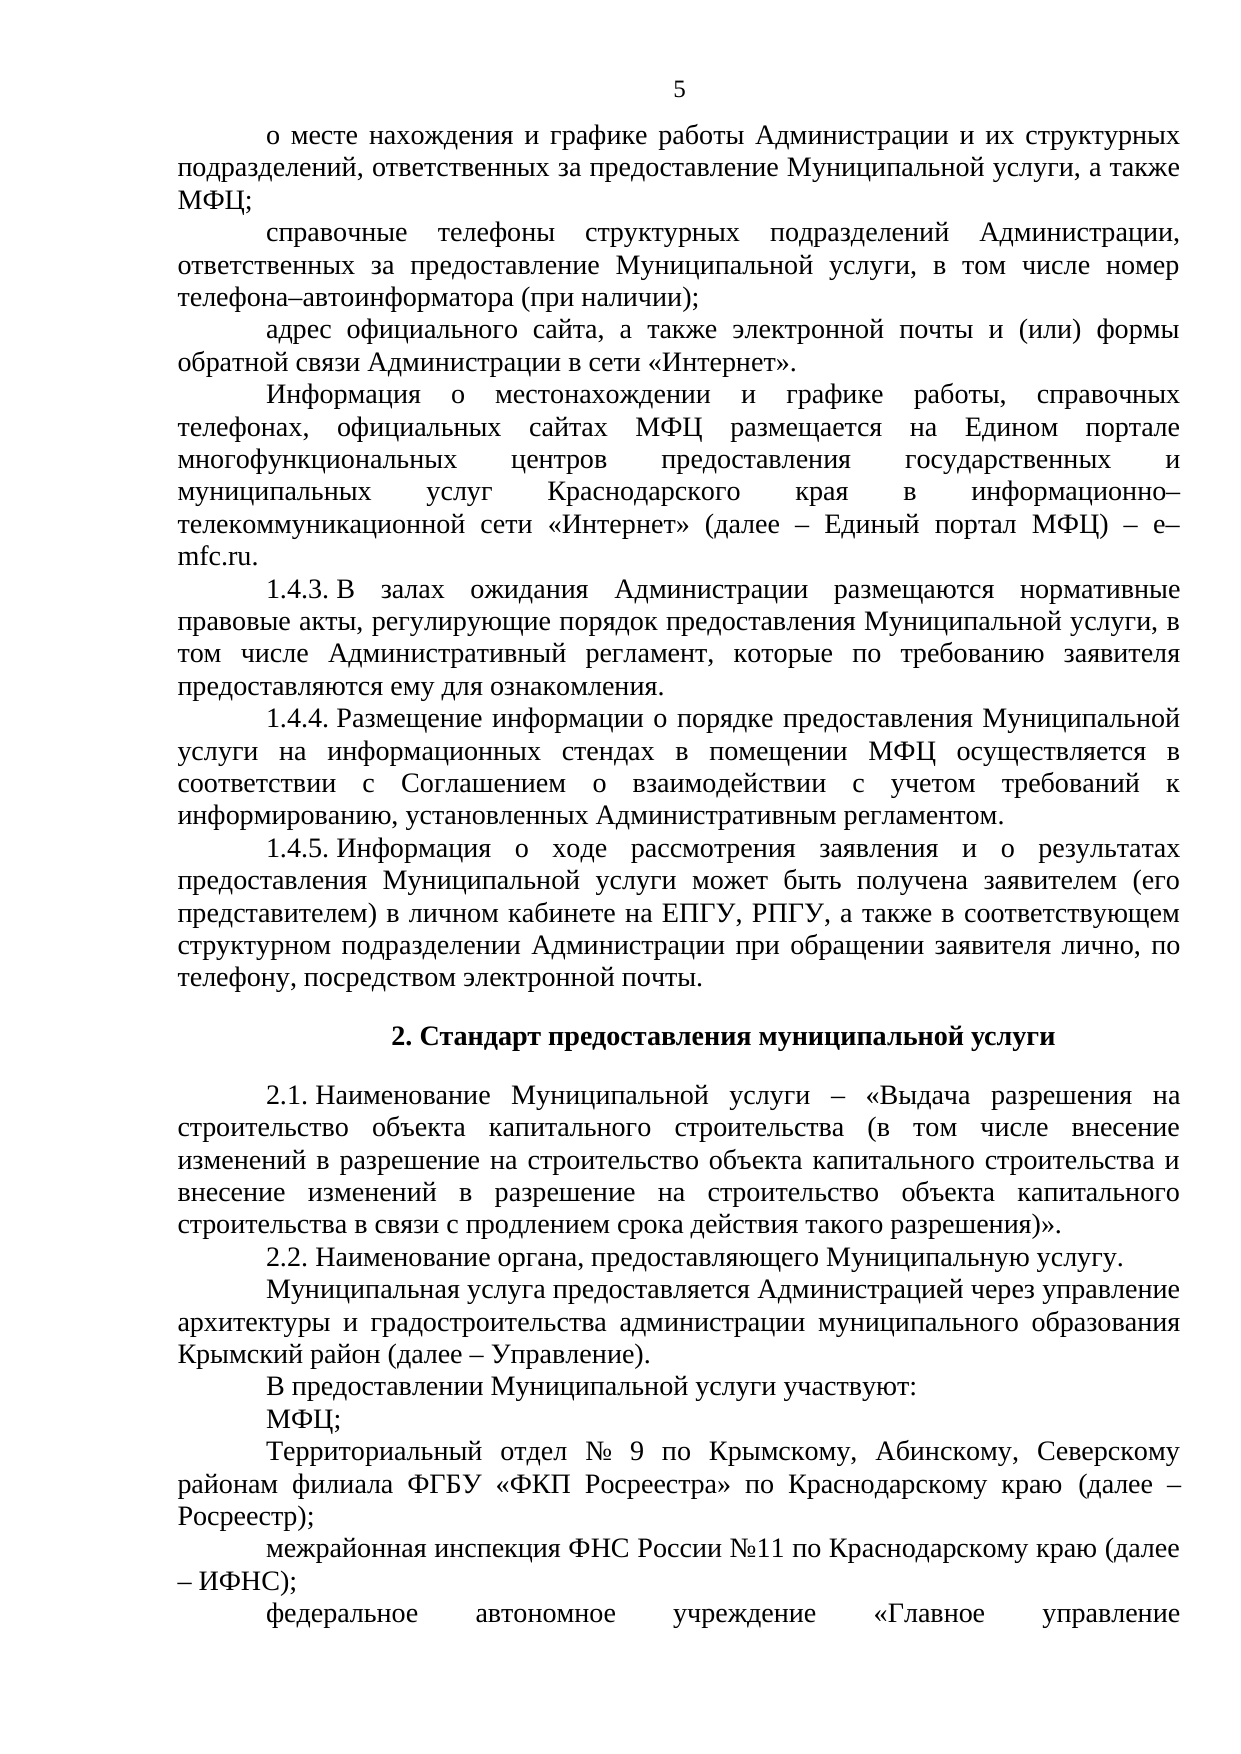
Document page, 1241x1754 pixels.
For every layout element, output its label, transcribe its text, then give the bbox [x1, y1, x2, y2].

text 2.2. Наименование органа, предоставляющего Муниципальную услугу. [177, 1240, 1181, 1272]
text о месте нахождения и графике работы Администрации и их структурных подразделений, ответственных за предоставление Муниципальной услуги, а также МФЦ; [177, 118, 1181, 215]
text Муниципальная услуга предоставляется Администрацией через управление архитектуры и градостроительства администрации муниципального образования Крымский район (далее – Управление). [177, 1272, 1181, 1369]
text Информация о местонахождении и графике работы, справочных телефонах, официальных сайтах МФЦ размещается на Едином портале многофункциональных центров предоставления государственных и муниципальных услуг Краснодарского края в информационно–телекоммуникационной сети «Интернет» (далее – Единый портал МФЦ) – e–mfc.ru. [177, 377, 1181, 572]
text 1.4.4. Размещение информации о порядке предоставления Муниципальной услуги на информационных стендах в помещении МФЦ осуществляется в соответствии с Соглашением о взаимодействии с учетом требований к информированию, установленных Административным регламентом. [177, 701, 1181, 831]
text адрес официального сайта, а также электронной почты и (или) формы обратной связи Администрации в сети «Интернет». [177, 312, 1181, 377]
text МФЦ; [177, 1402, 1181, 1434]
subtitle 2. Стандарт предоставления муниципальной услуги [177, 1019, 1181, 1052]
text В предоставлении Муниципальной услуги участвуют: [177, 1369, 1181, 1402]
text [177, 1596, 1181, 1629]
text справочные телефоны структурных подразделений Администрации, ответственных за предоставление Муниципальной услуги, в том числе номер телефона–автоинформатора (при наличии); [177, 215, 1181, 312]
text Территориальный отдел № 9 по Крымскому, Абинскому, Северскому районам филиала ФГБУ «ФКП Росреестра» по Краснодарскому краю (далее – Росреестр); [177, 1434, 1181, 1531]
text 1.4.3. В залах ожидания Администрации размещаются нормативные правовые акты, регулирующие порядок предоставления Муниципальной услуги, в том числе Административный регламент, которые по требованию заявителя предоставляются ему для ознакомления. [177, 572, 1181, 701]
text межрайонная инспекция ФНС России №11 по Краснодарскому краю (далее – ИФНС); [177, 1531, 1181, 1596]
text 2.1. Наименование Муниципальной услуги – «Выдача разрешения на строительство объекта капитального строительства (в том числе внесение изменений в разрешение на строительство объекта капитального строительства и внесение изменений в разрешение на строительство объекта капитального строительства в связи с продлением срока действия такого разрешения)». [177, 1078, 1181, 1240]
text 1.4.5. Информация о ходе рассмотрения заявления и о результатах предоставления Муниципальной услуги может быть получена заявителем (его представителем) в личном кабинете на ЕПГУ, РПГУ, а также в соответствующем структурном подразделении Администрации при обращении заявителя лично, по телефону, посредством электронной почты. [177, 831, 1181, 993]
